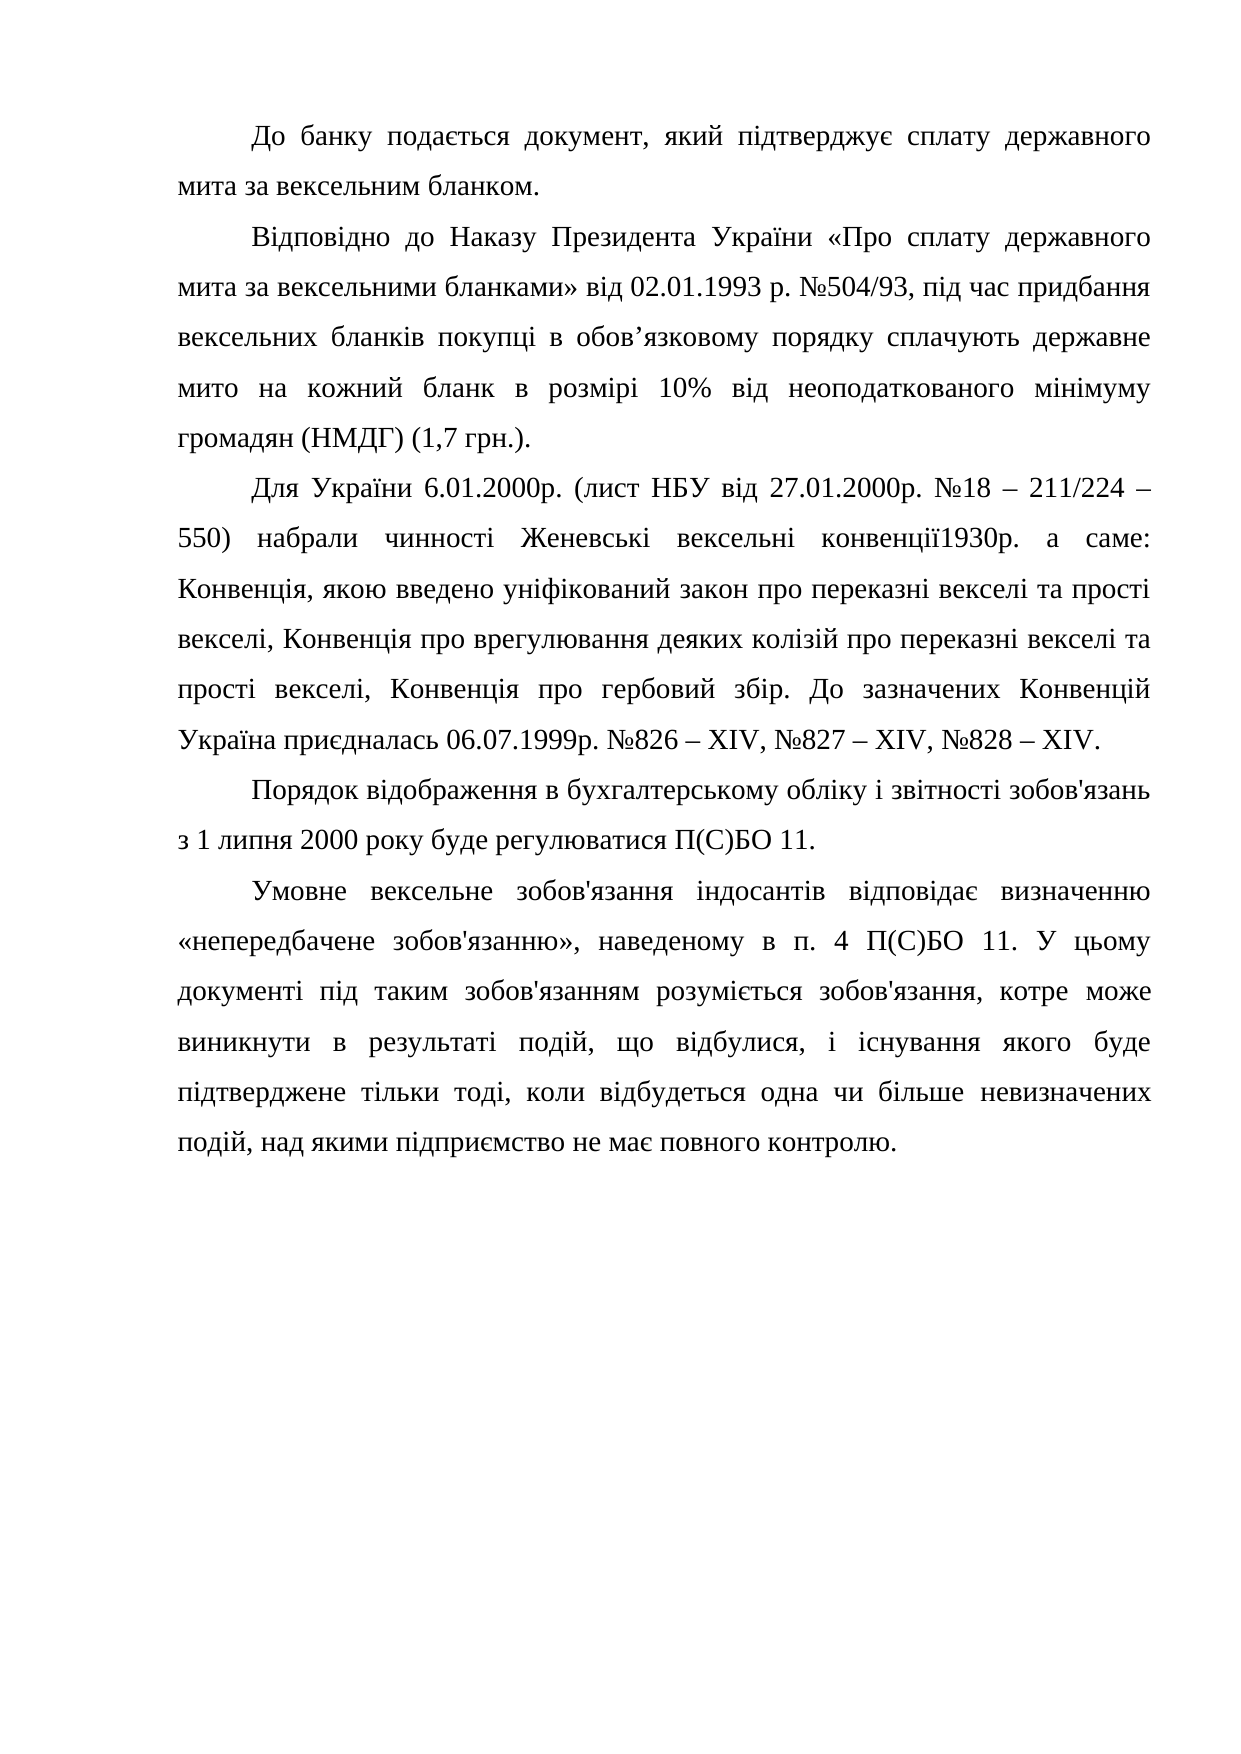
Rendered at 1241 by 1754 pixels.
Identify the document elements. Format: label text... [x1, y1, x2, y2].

text До банку подається документ, який підтверджує сплату державного мита за вексельним бланком. [177, 118, 1152, 202]
text Для України 6.01.2000р. (лист НБУ від 27.01.2000р. №18 – 211/224 – 550) набрали чинності Женевські вексельні конвенції1930р. а саме: Конвенція, якою введено уніфікований закон про переказні векселі та прості векселі, Конвенція про врегулювання деяких колізій про переказні векселі та прості векселі, Конвенція про гербовий збір. До зазначених Конвенцій Україна приєдналась 06.07.1999р. №826 – ХІV, №827 – ХІV, №828 – ХІV. [177, 470, 1152, 755]
text Відповідно до Наказу Президента України «Про сплату державного мита за вексельними бланками» від 02.01.1993 р. №504/93, під час придбання вексельних бланків покупці в обов’язковому порядку сплачують державне мито на кожний бланк в розмірі 10% від неоподаткованого мінімуму громадян (НМДГ) (1,7 грн.). [177, 219, 1152, 453]
text Порядок відображення в бухгалтерському обліку і звітності зобов'язань з 1 липня 2000 року буде регулюватися П(С)БО 11. [177, 772, 1152, 856]
text Умовне вексельне зобов'язання індосантів відповідає визначенню «непередбачене зобов'язанню», наведеному в п. 4 П(С)БО 11. У цьому документі під таким зобов'язанням розуміється зобов'язання, котре може виникнути в результаті подій, що відбулися, і існування якого буде підтверджене тільки тоді, коли відбудеться одна чи більше невизначених подій, над якими підприємство не має повного контролю. [177, 873, 1152, 1158]
